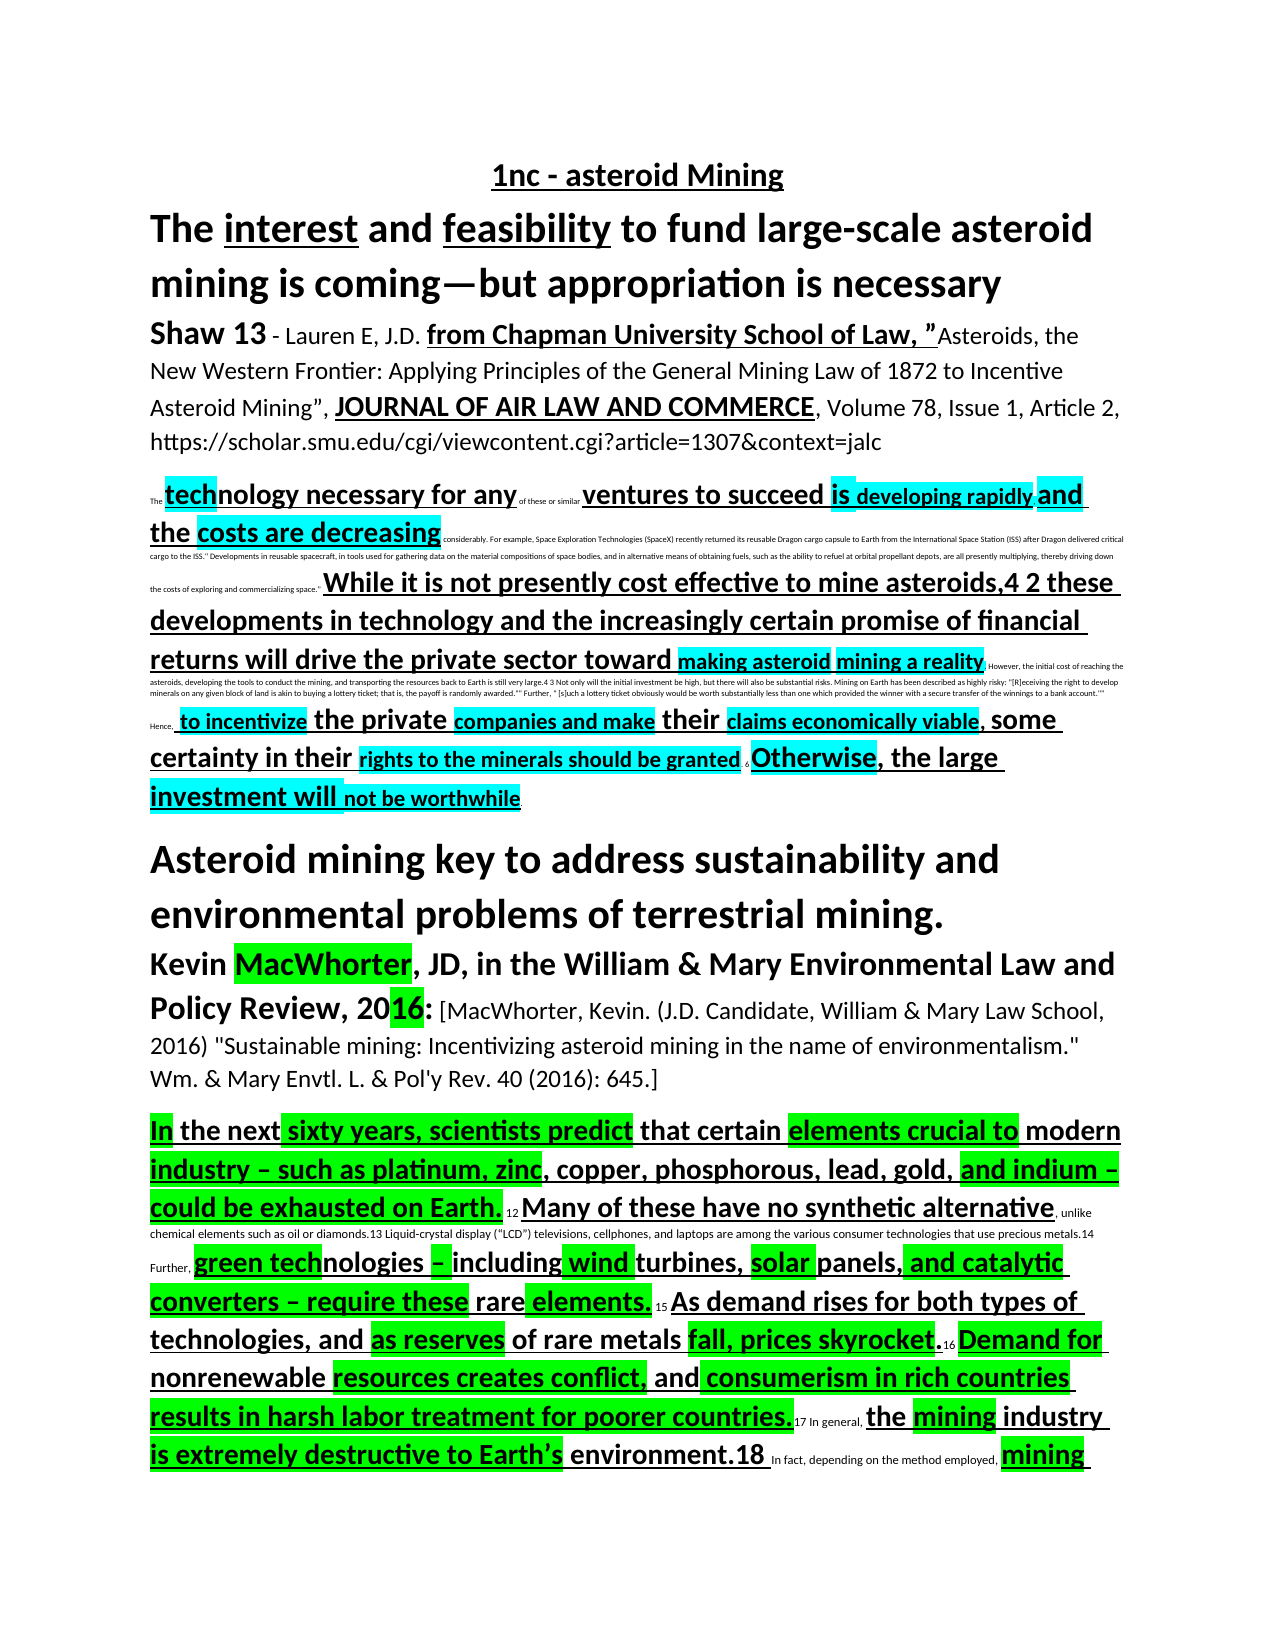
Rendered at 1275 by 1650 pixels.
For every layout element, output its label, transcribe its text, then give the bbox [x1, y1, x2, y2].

text Kevin MacWhorter, JD, in the William & Mary Environmental Law and Policy Review, 2016: [MacWhorter, Kevin. (J.D. Candidate, William & Mary Law School, 2016) "Sustainable mining: Incentivizing asteroid mining in the name of environmentalism." Wm. & Mary Envtl. L. & Pol'y Rev. 40 (2016): 645.] [150, 943, 1125, 1093]
subtitle Asteroid mining key to address sustainability and environmental problems of terrestrial mining. [150, 833, 1125, 939]
subtitle The interest and feasibility to fund large-scale asteroid mining is coming—but appropriation is necessary [150, 202, 1125, 308]
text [150, 1112, 1125, 1472]
text The technology necessary for any of these or similar ventures to succeed is developing rapidly, and the costs are decreasing considerably. For example, Space Exploration Technologies (SpaceX) recently returned its reusable Dragon cargo capsule to Earth from the International Space Station (ISS) after Dragon delivered critical cargo to the ISS." Developments in reusable spacecraft, in tools used for gathering data on the material compositions of space bodies, and in alternative means of obtaining fuels, such as the ability to refuel at orbital propellant depots, are all presently multiplying, thereby driving down the costs of exploring and commercializing space." While it is not presently cost effective to mine asteroids,4 2 these developments in technology and the increasingly certain promise of financial returns will drive the private sector toward making asteroid mining a reality. However, the initial cost of reaching the asteroids, developing the tools to conduct the mining, and transporting the resources back to Earth is still very large.4 3 Not only will the initial investment be high, but there will also be substantial risks. Mining on Earth has been described as highly risky: "[R]eceiving the right to develop minerals on any given block of land is akin to buying a lottery ticket; that is, the payoff is randomly awarded."" Further, " [s]uch a lottery ticket obviously would be worth substantially less than one which provided the winner with a secure transfer of the winnings to a bank account."" Hence, to incentivize the private companies and make their claims economically viable, some certainty in their rights to the minerals should be granted. 6 Otherwise, the large investment will not be worthwhile. [150, 476, 1125, 814]
subtitle 1nc - asteroid Mining [150, 154, 1125, 195]
text Shaw 13 - Lauren E, J.D. from Chapman University School of Law, ”Asteroids, the New Western Frontier: Applying Principles of the General Mining Law of 1872 to Incentive Asteroid Mining”, JOURNAL OF AIR LAW AND COMMERCE, Volume 78, Issue 1, Article 2, https://scholar.smu.edu/cgi/viewcontent.cgi?article=1307&context=jalc [150, 312, 1125, 457]
